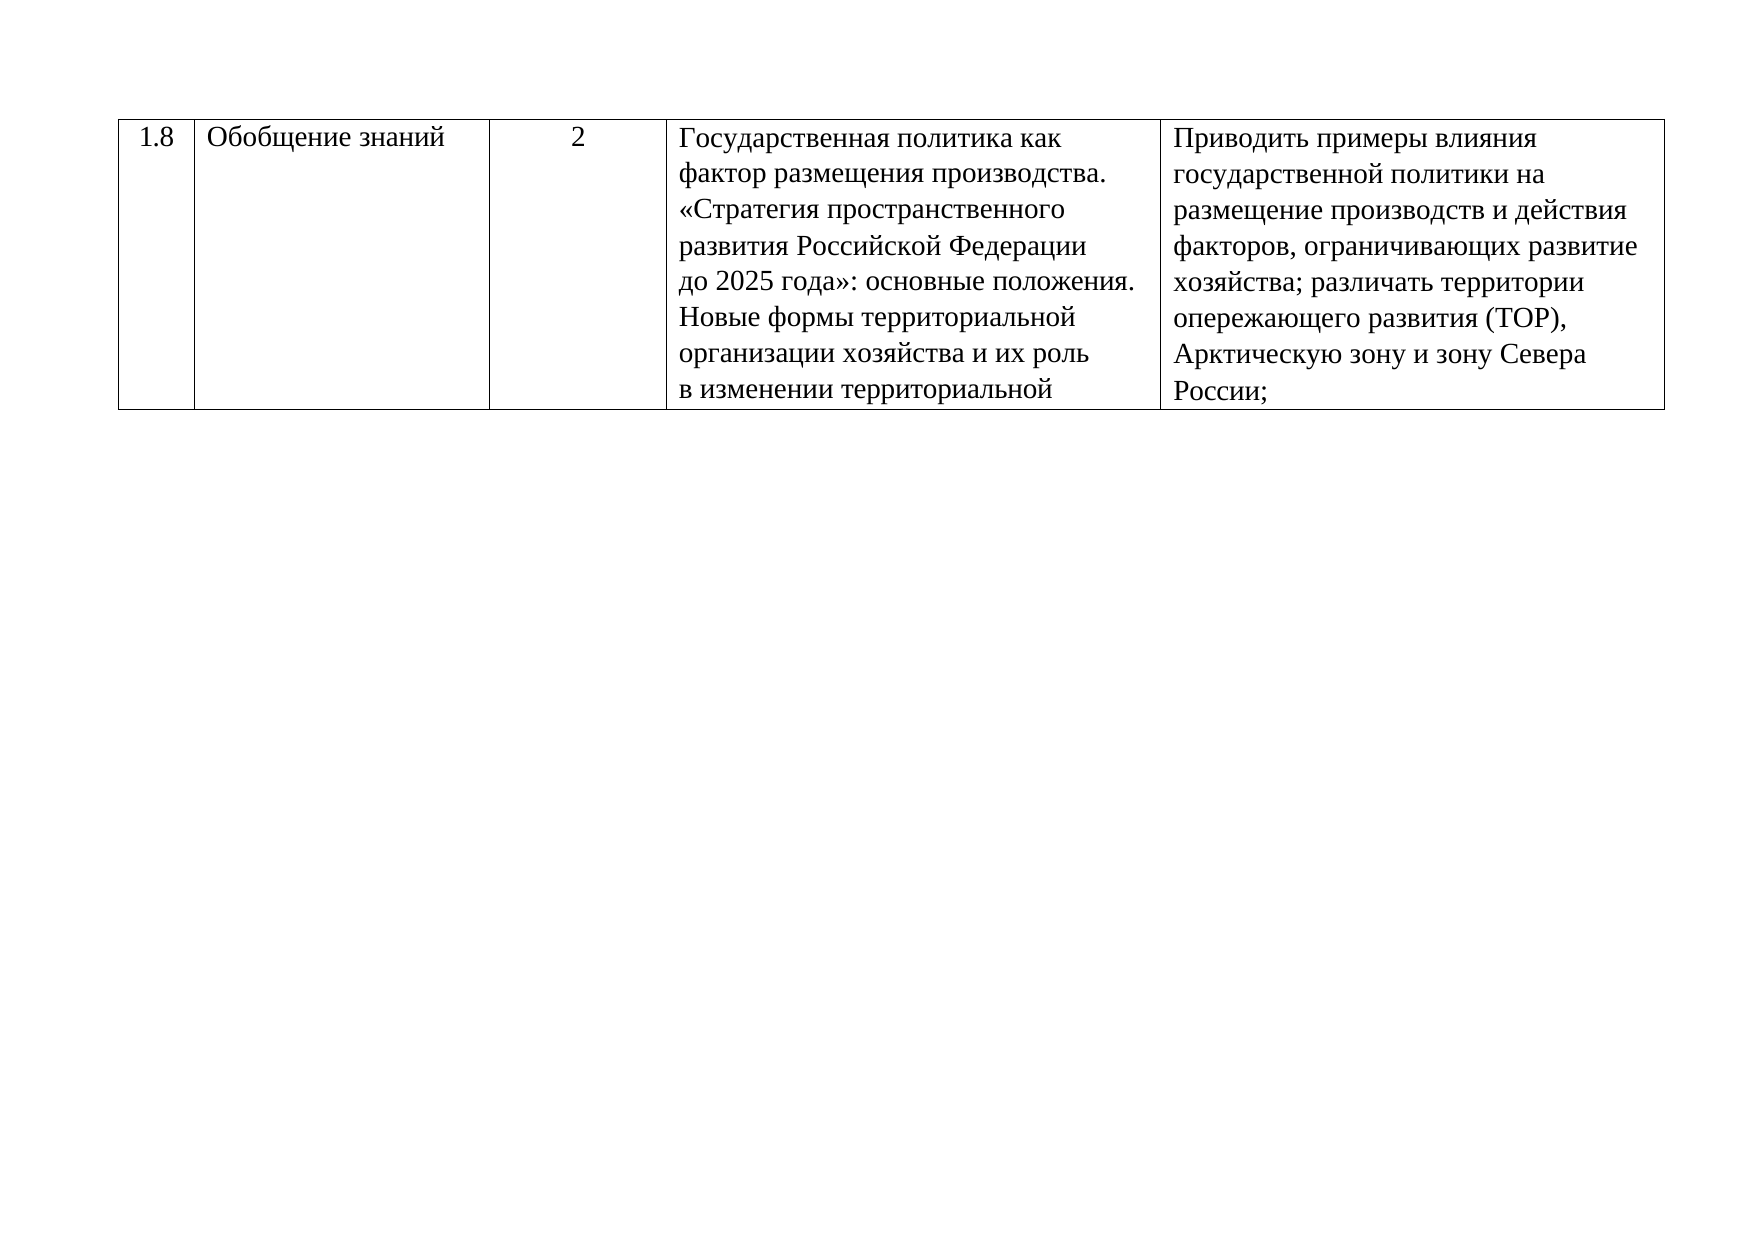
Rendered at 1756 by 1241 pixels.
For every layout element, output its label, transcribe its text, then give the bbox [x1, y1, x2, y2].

table_cell Обобщение знаний [195, 120, 489, 409]
table_cell 2 [490, 120, 666, 409]
table_cell 1.8 [119, 120, 194, 409]
table_cell Государственная политика как фактор размещения производства. «Стратегия пространственного развития Российской Федерации до 2025 года»: основные положения. Новые формы территориальной организации хозяйства и их роль в изменении территориальной [667, 120, 1160, 409]
table_cell Приводить примеры влияния государственной политики на размещение производств и действия факторов, ограничивающих развитие хозяйства; различать территории опережающего развития (ТОР), Арктическую зону и зону Севера России; [1161, 120, 1664, 409]
